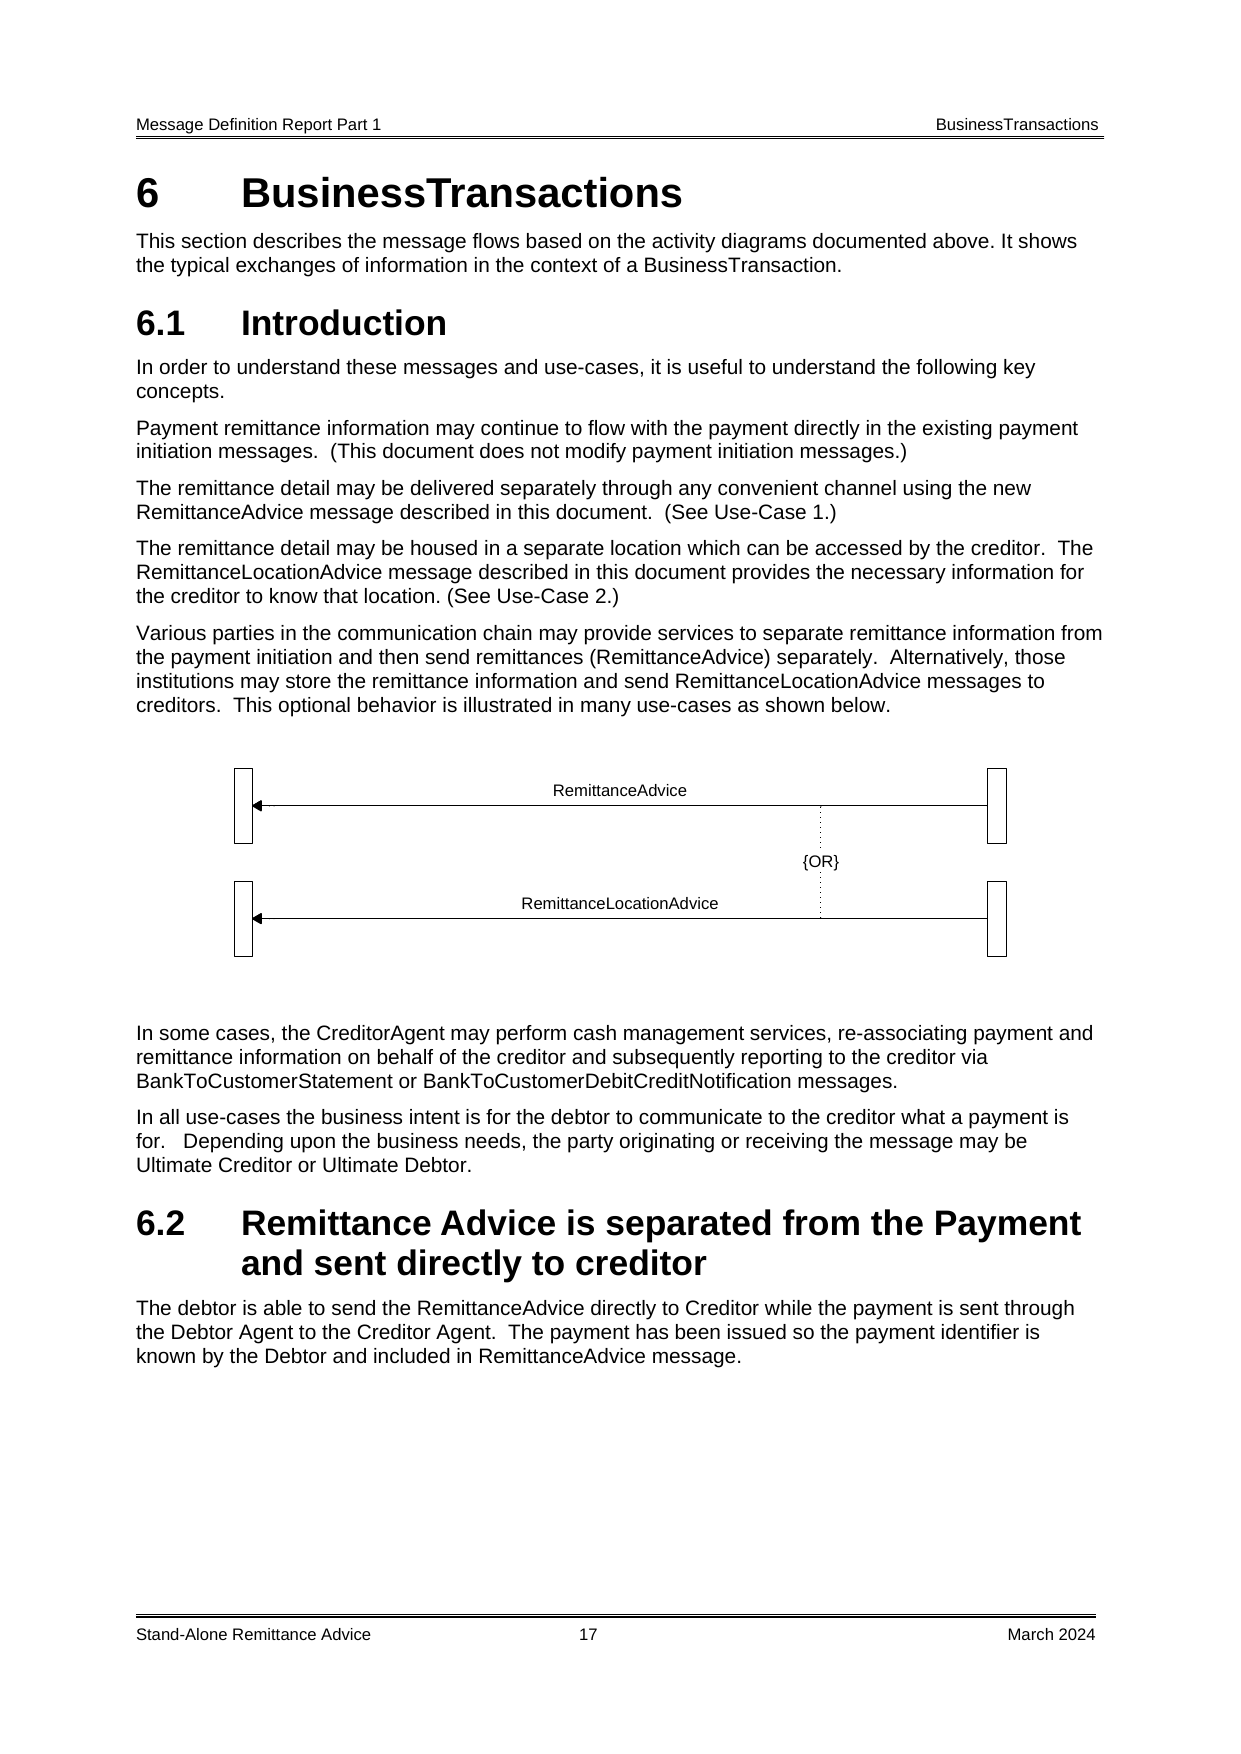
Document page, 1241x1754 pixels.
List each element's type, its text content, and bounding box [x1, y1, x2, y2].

text Various parties in the communication chain may provide services to separate remittance information from the payment initiation and then send remittances (RemittanceAdvice) separately. Alternatively, those institutions may store the remittance information and send RemittanceLocationAdvice messages to creditors. This optional behavior is illustrated in many use-cases as shown below. [136, 621, 1104, 716]
subtitle Remittance Advice is separated from the Payment and sent directly to creditor [136, 1202, 1104, 1283]
text Payment remittance information may continue to flow with the payment directly in the existing payment initiation messages. (This document does not modify payment initiation messages.) [136, 415, 1104, 463]
text The debtor is able to send the RemittanceAdvice directly to Creditor while the payment is sent through the Debtor Agent to the Creditor Agent. The payment has been issued so the payment identifier is known by the Debtor and included in RemittanceAdvice message. [136, 1296, 1104, 1368]
text This section describes the message flows based on the activity diagrams documented above. It shows the typical exchanges of information in the context of a BusinessTransaction. [136, 229, 1104, 277]
subtitle Introduction [136, 302, 1104, 342]
text The remittance detail may be housed in a separate location which can be accessed by the creditor. The RemittanceLocationAdvice message described in this document provides the necessary information for the creditor to know that location. (See Use-Case 2.) [136, 536, 1104, 608]
text In order to understand these messages and use-cases, it is useful to understand the following key concepts. [136, 355, 1104, 403]
subtitle BusinessTransactions [136, 168, 1104, 216]
text In some cases, the CreditorAgent may perform cash management services, re-associating payment and remittance information on behalf of the creditor and subsequently reporting to the creditor via BankToCustomerStatement or BankToCustomerDebitCreditNotification messages. [136, 1021, 1104, 1092]
text The remittance detail may be delivered separately through any convenient channel using the new RemittanceAdvice message described in this document. (See Use-Case 1.) [136, 476, 1104, 524]
text In all use-cases the business intent is for the debtor to communicate to the creditor what a payment is for. Depending upon the business needs, the party originating or receiving the message may be Ultimate Creditor or Ultimate Debtor. [136, 1105, 1104, 1177]
